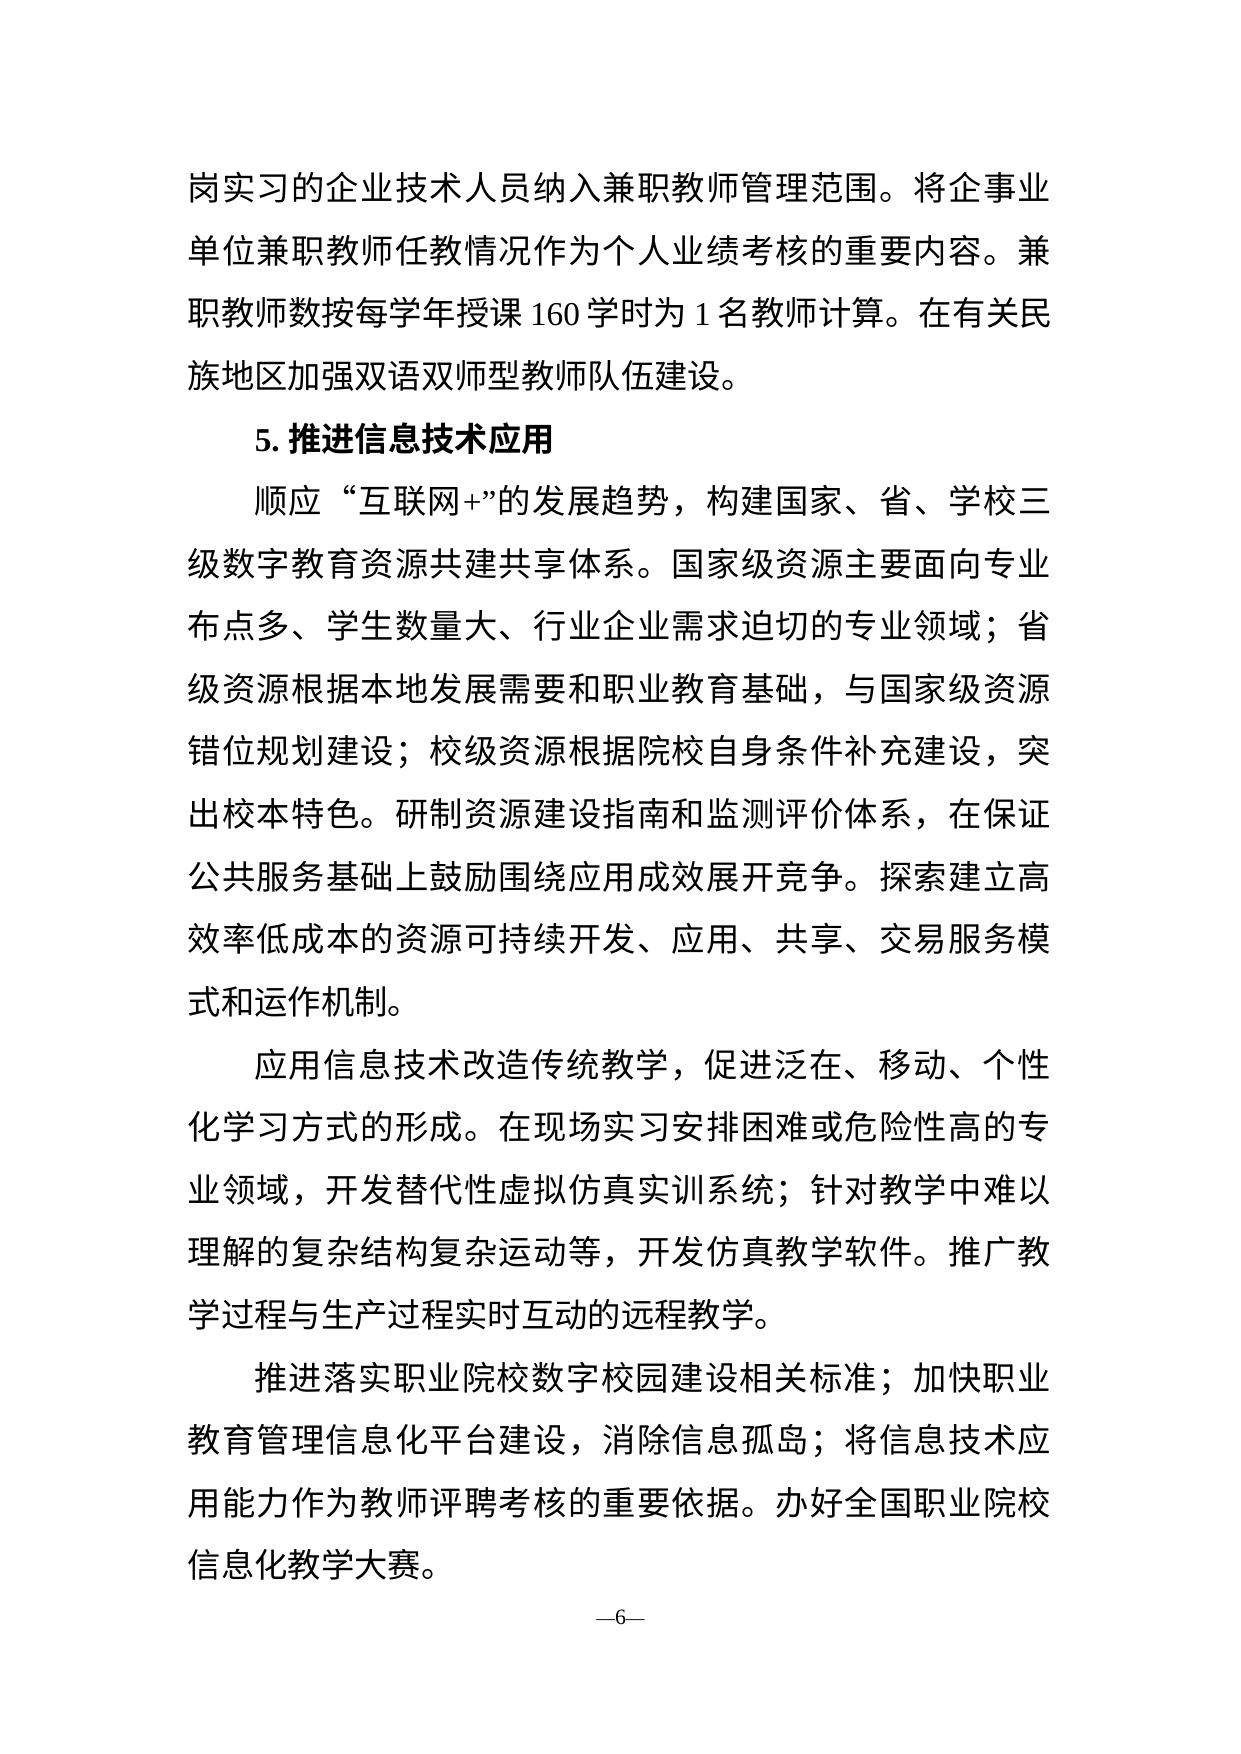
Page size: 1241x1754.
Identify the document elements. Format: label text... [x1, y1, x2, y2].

subtitle 5. 推进信息技术应用 [187, 412, 1053, 461]
text 应用信息技术改造传统教学，促进泛在、移动、个性化学习方式的形成。在现场实习安排困难或危险性高的专业领域，开发替代性虚拟仿真实训系统；针对教学中难以理解的复杂结构复杂运动等，开发仿真教学软件。推广教学过程与生产过程实时互动的远程教学。 [187, 1038, 1053, 1337]
text 顺应“互联网+”的发展趋势，构建国家、省、学校三级数字教育资源共建共享体系。国家级资源主要面向专业布点多、学生数量大、行业企业需求迫切的专业领域；省级资源根据本地发展需要和职业教育基础，与国家级资源错位规划建设；校级资源根据院校自身条件补充建设，突出校本特色。研制资源建设指南和监测评价体系，在保证公共服务基础上鼓励围绕应用成效展开竞争。探索建立高效率低成本的资源可持续开发、应用、共享、交易服务模式和运作机制。 [187, 475, 1053, 1024]
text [187, 162, 1053, 398]
text 推进落实职业院校数字校园建设相关标准；加快职业教育管理信息化平台建设，消除信息孤岛；将信息技术应用能力作为教师评聘考核的重要依据。办好全国职业院校信息化教学大赛。 [187, 1351, 1053, 1587]
